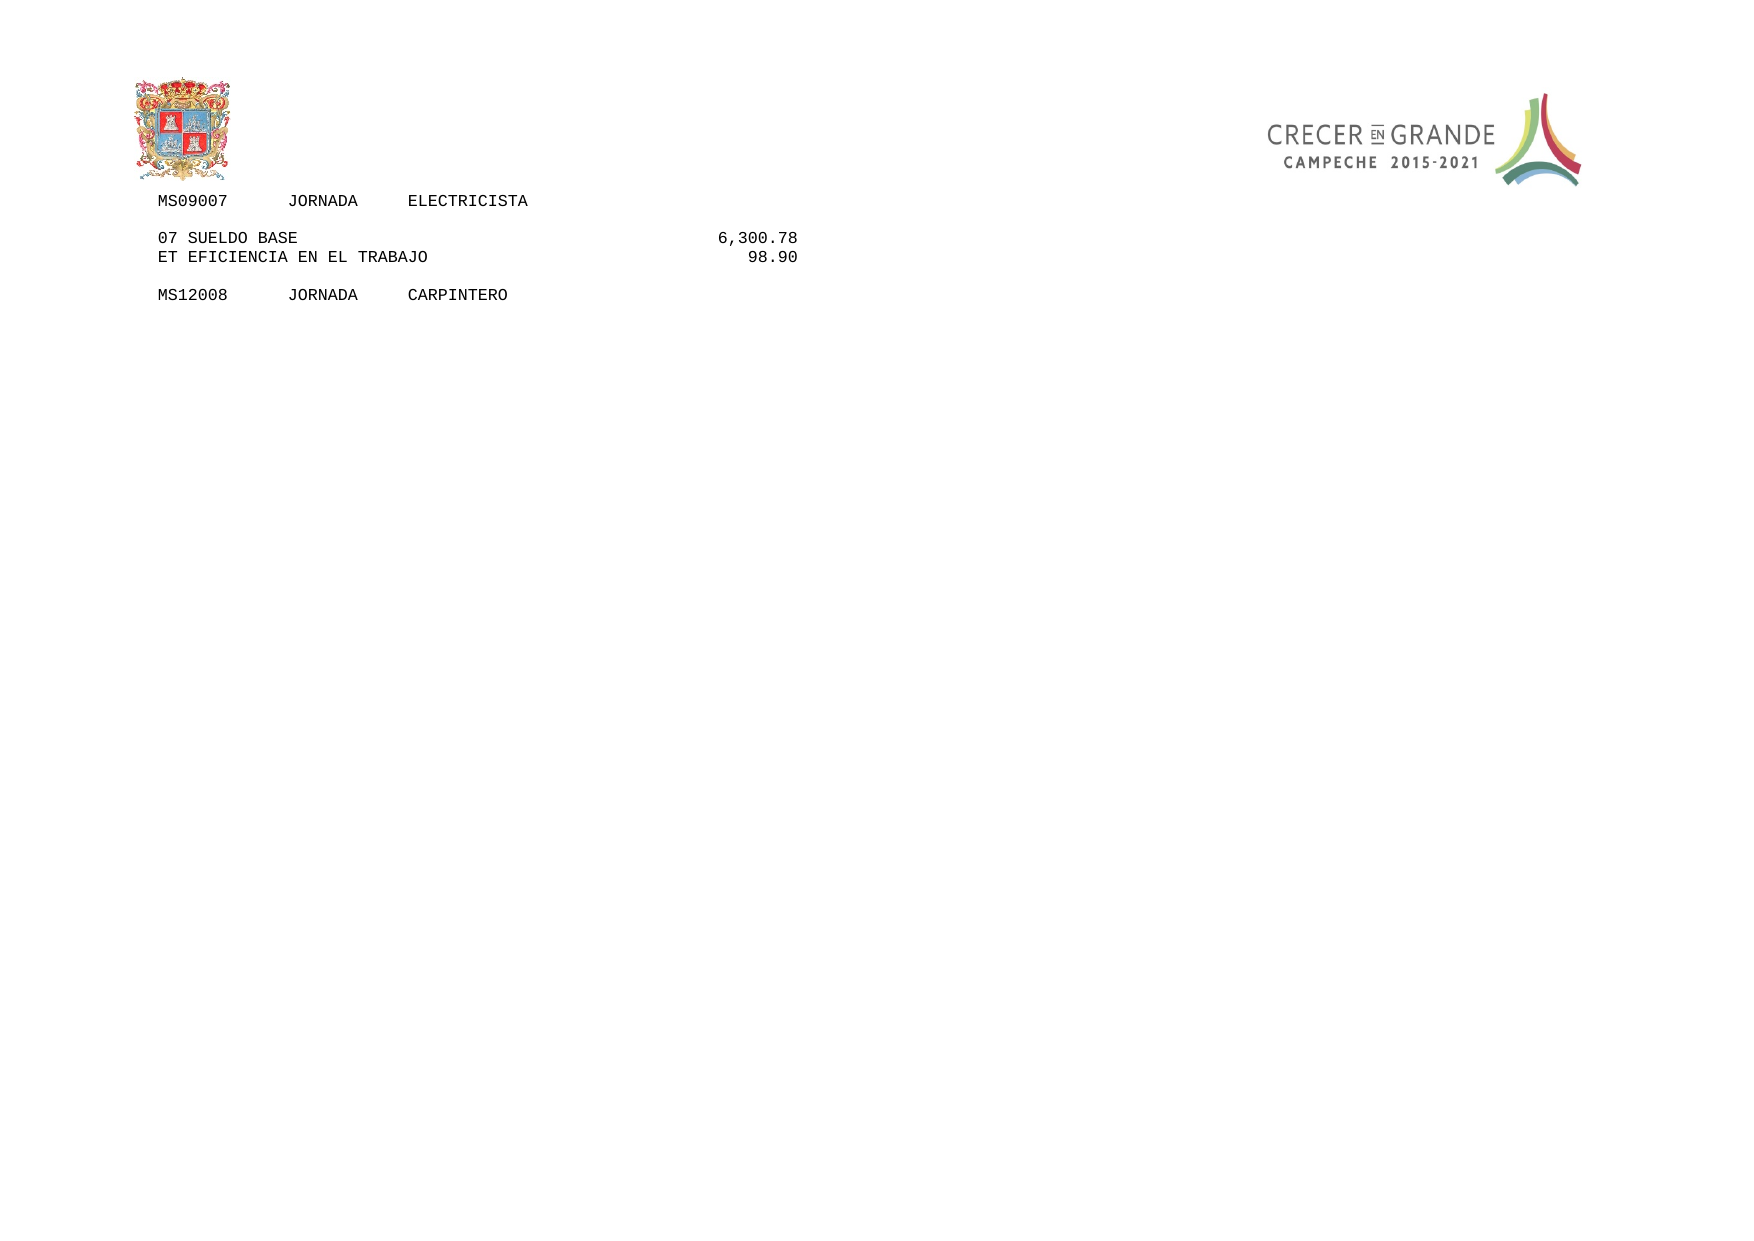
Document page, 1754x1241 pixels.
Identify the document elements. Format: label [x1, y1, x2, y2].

picture [1262, 87, 1586, 190]
picture [133, 77, 231, 181]
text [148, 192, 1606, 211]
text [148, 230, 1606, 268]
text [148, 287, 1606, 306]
